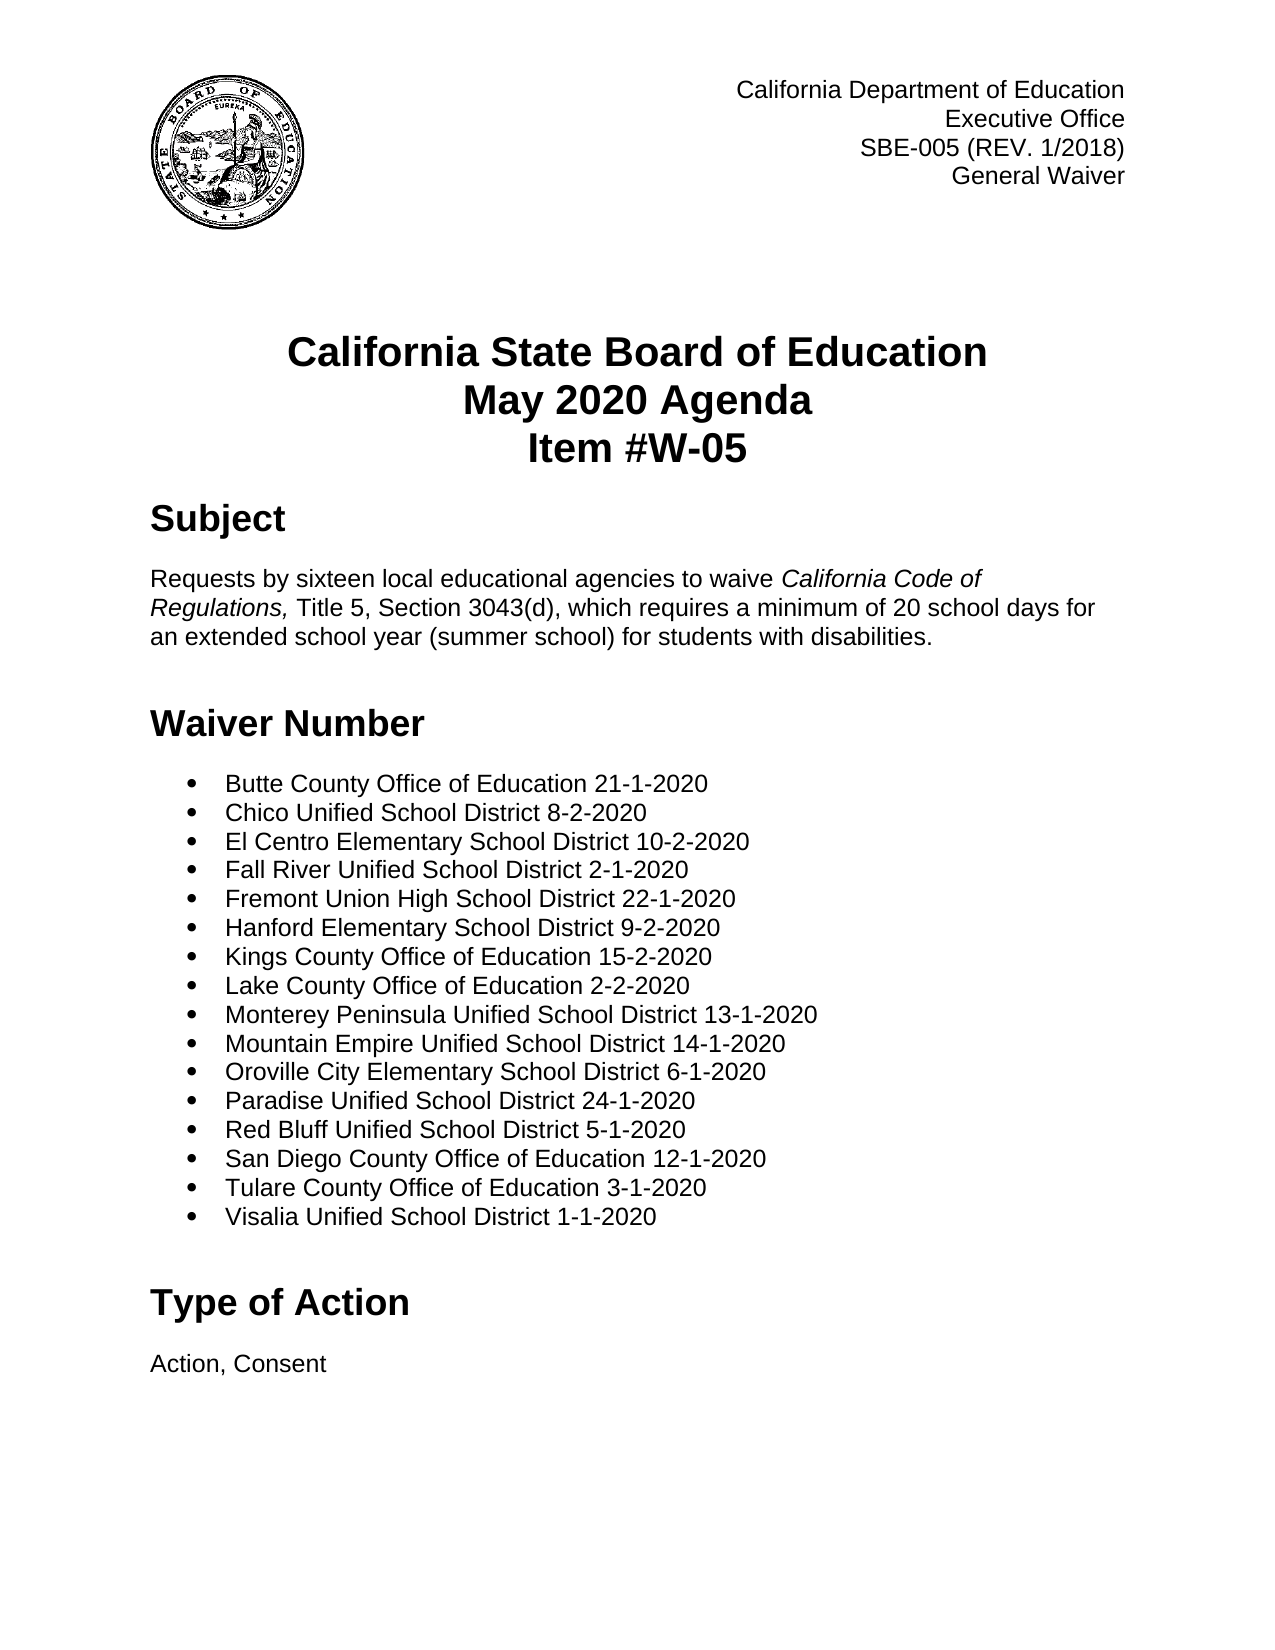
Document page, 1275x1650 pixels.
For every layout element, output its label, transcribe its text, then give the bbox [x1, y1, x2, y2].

picture [150, 75, 305, 230]
list Kings County Office of Education 15-2-2020 [187, 942, 1125, 971]
text California Department of Education [675, 75, 1125, 104]
list El Centro Elementary School District 10-2-2020 [187, 827, 1125, 855]
list Monterey Peninsula Unified School District 13-1-2020 [187, 1000, 1125, 1028]
list Fremont Union High School District 22-1-2020 [187, 884, 1125, 913]
list Chico Unified School District 8-2-2020 [187, 798, 1125, 827]
list Visalia Unified School District 1-1-2020 [187, 1202, 1125, 1231]
subtitle California State Board of Education May 2020 Agenda Item #W-05 [150, 328, 1125, 471]
subtitle Subject [150, 496, 1125, 539]
list Paradise Unified School District 24-1-2020 [187, 1086, 1125, 1115]
text Executive Office [675, 104, 1125, 132]
list San Diego County Office of Education 12-1-2020 [187, 1144, 1125, 1173]
text Requests by sixteen local educational agencies to waive California Code of Regulations, Title 5, Section 3043(d), which requires a minimum of 20 school days for an extended school year (summer school) for students with disabilities. [150, 564, 1125, 651]
subtitle Waiver Number [150, 701, 1125, 744]
text SBE-005 (REV. 1/2018) [675, 132, 1125, 161]
list Red Bluff Unified School District 5-1-2020 [187, 1115, 1125, 1144]
list Oroville City Elementary School District 6-1-2020 [187, 1057, 1125, 1086]
list Lake County Office of Education 2-2-2020 [187, 971, 1125, 1000]
text Action, Consent [150, 1349, 1125, 1377]
list Mountain Empire Unified School District 14-1-2020 [187, 1028, 1125, 1057]
list Tulare County Office of Education 3-1-2020 [187, 1173, 1125, 1202]
text General Waiver [675, 161, 1125, 190]
list Fall River Unified School District 2-1-2020 [187, 855, 1125, 884]
list Butte County Office of Education 21-1-2020 [187, 769, 1125, 798]
list Hanford Elementary School District 9-2-2020 [187, 913, 1125, 942]
subtitle Type of Action [150, 1281, 1125, 1324]
